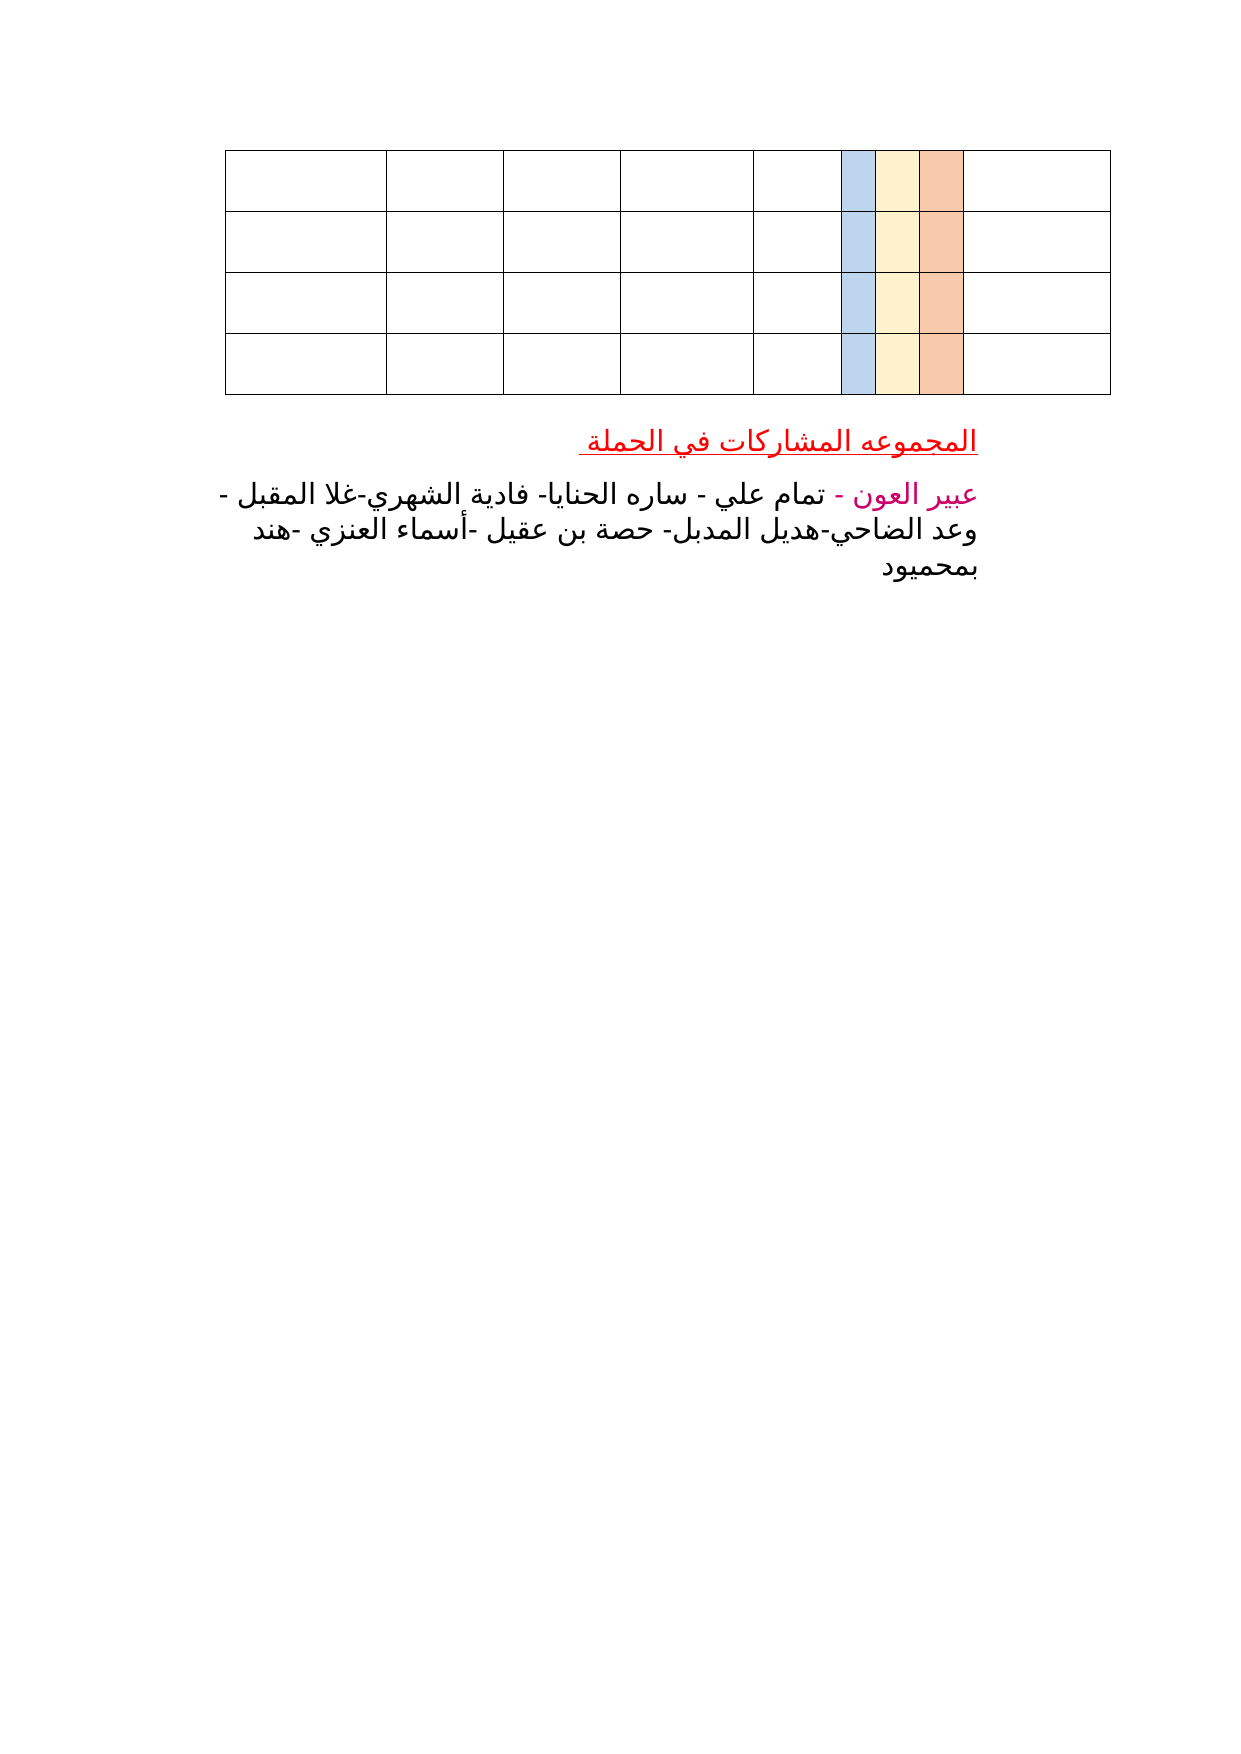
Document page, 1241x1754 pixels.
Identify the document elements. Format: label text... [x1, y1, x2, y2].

table_cell [504, 151, 620, 211]
table_cell [876, 212, 919, 272]
table_cell [964, 212, 1110, 272]
table_cell [754, 151, 841, 211]
table_cell [876, 151, 919, 211]
table_cell [842, 334, 875, 394]
table_cell [920, 273, 963, 333]
table_cell [920, 151, 963, 211]
table_cell [876, 334, 919, 394]
table_cell [964, 334, 1110, 394]
table_cell [754, 273, 841, 333]
table_cell [621, 273, 753, 333]
table_cell [842, 212, 875, 272]
table_cell [876, 273, 919, 333]
table_cell [621, 151, 753, 211]
table_cell [964, 273, 1110, 333]
table_cell [504, 273, 620, 333]
table_cell [920, 334, 963, 394]
table_cell [387, 273, 503, 333]
table_cell [226, 212, 386, 272]
table_cell [387, 334, 503, 394]
table_cell [920, 212, 963, 272]
table_cell [504, 334, 620, 394]
table_cell [754, 212, 841, 272]
table_cell [387, 151, 503, 211]
table_cell [842, 273, 875, 333]
table_cell [621, 334, 753, 394]
text عبير العون - تمام علي - ساره الحنايا- فادية الشهري-غلا المقبل -وعد الضاحي-هديل المدبل- حصة بن عقيل -أسماء العنزي -هند بمحميود [187, 477, 979, 581]
table_cell [754, 334, 841, 394]
table_cell [621, 212, 753, 272]
table_cell [226, 334, 386, 394]
table_cell [842, 151, 875, 211]
list المجموعه المشاركات في الحملة [187, 424, 978, 458]
table_cell [226, 151, 386, 211]
table_cell [226, 273, 386, 333]
table_cell [387, 212, 503, 272]
table_cell [964, 151, 1110, 211]
table_cell [504, 212, 620, 272]
